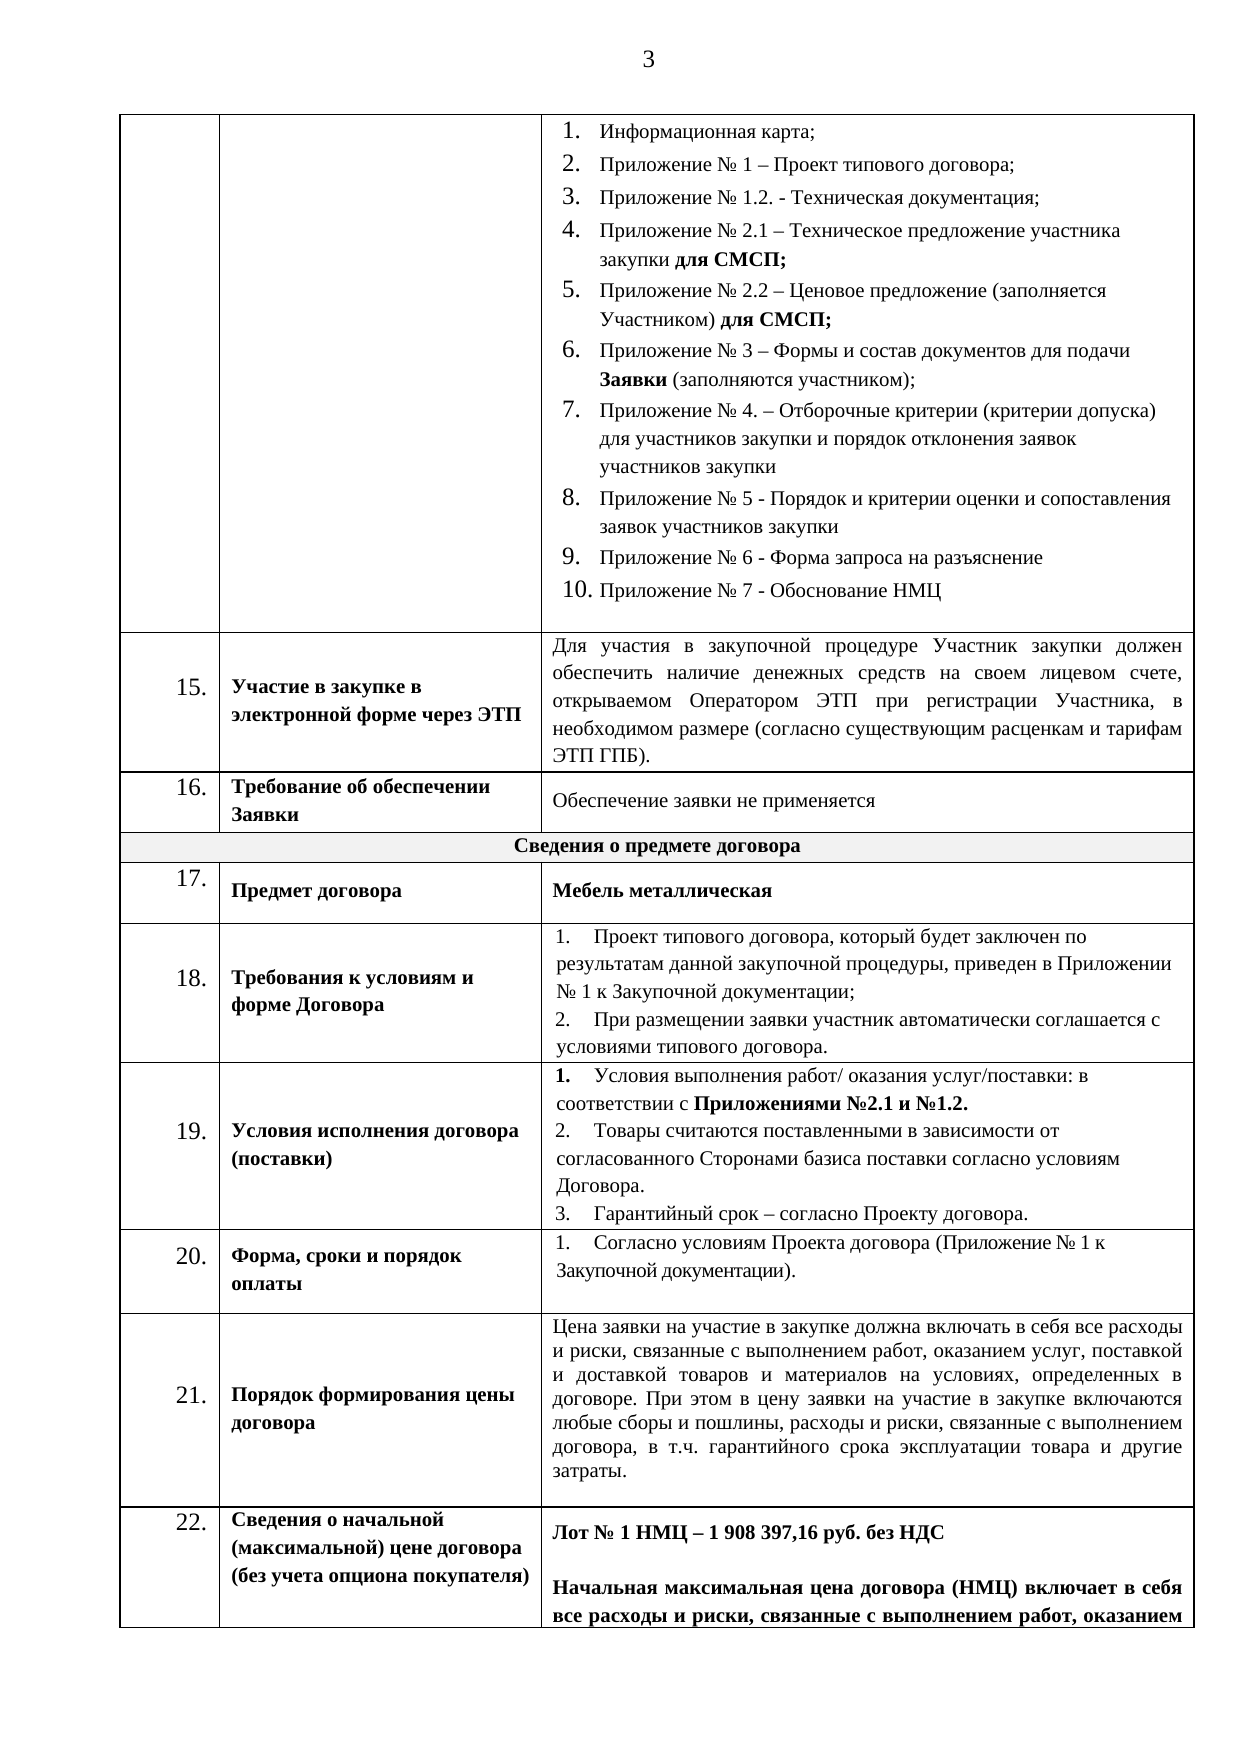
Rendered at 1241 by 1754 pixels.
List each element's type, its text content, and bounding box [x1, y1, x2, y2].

table_cell Мебель металлическая [542, 863, 1193, 923]
table_cell Обеспечение заявки не применяется [542, 773, 1193, 832]
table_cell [220, 115, 541, 632]
table_cell Предмет договора [220, 863, 541, 923]
table_cell [121, 773, 219, 832]
table_cell [121, 633, 219, 771]
table_cell Для участия в закупочной процедуре Участник закупки должен обеспечить наличие денежных средств на своем лицевом счете, открываемом Оператором ЭТП при регистрации Участника, в необходимом размере (согласно существующим расценкам и тарифам ЭТП ГПБ). [542, 633, 1193, 771]
table_cell Форма, сроки и порядок оплаты [220, 1230, 541, 1313]
table_cell Условия исполнения договора (поставки) [220, 1063, 541, 1229]
table_cell Проект типового договора, который будет заключен по результатам данной закупочной процедуры, приведен в Приложении № 1 к Закупочной документации; При размещении заявки участник автоматически соглашается с условиями типового договора. [542, 924, 1193, 1062]
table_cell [542, 115, 1193, 632]
table_cell Согласно условиям Проекта договора (Приложение № 1 к Закупочной документации). [542, 1230, 1193, 1313]
table_cell [121, 1063, 219, 1229]
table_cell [542, 1508, 1193, 1627]
table_cell [121, 924, 219, 1062]
table_cell Сведения о предмете договора [121, 833, 1193, 862]
table_cell Участие в закупке в электронной форме через ЭТП [220, 633, 541, 771]
table_cell Требования к условиям и форме Договора [220, 924, 541, 1062]
table_cell Условия выполнения работ/ оказания услуг/поставки: в соответствии с Приложениями №2.1 и №1.2. Товары считаются поставленными в зависимости от согласованного Сторонами базиса поставки согласно условиям Договора. Гарантийный срок – согласно Проекту договора. [542, 1063, 1193, 1229]
table_cell Требование об обеспечении Заявки [220, 773, 541, 832]
table_cell [121, 863, 219, 923]
table_cell [121, 115, 219, 632]
table_cell [121, 1508, 219, 1627]
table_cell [220, 1508, 541, 1627]
table_cell Порядок формирования цены договора [220, 1314, 541, 1506]
table_cell [121, 1230, 219, 1313]
table_cell Цена заявки на участие в закупке должна включать в себя все расходы и риски, связанные с выполнением работ, оказанием услуг, поставкой и доставкой товаров и материалов на условиях, определенных в договоре. При этом в цену заявки на участие в закупке включаются любые сборы и пошлины, расходы и риски, связанные с выполнением договора, в т.ч. гарантийного срока эксплуатации товара и другие затраты. [542, 1314, 1193, 1506]
table_cell [121, 1314, 219, 1506]
